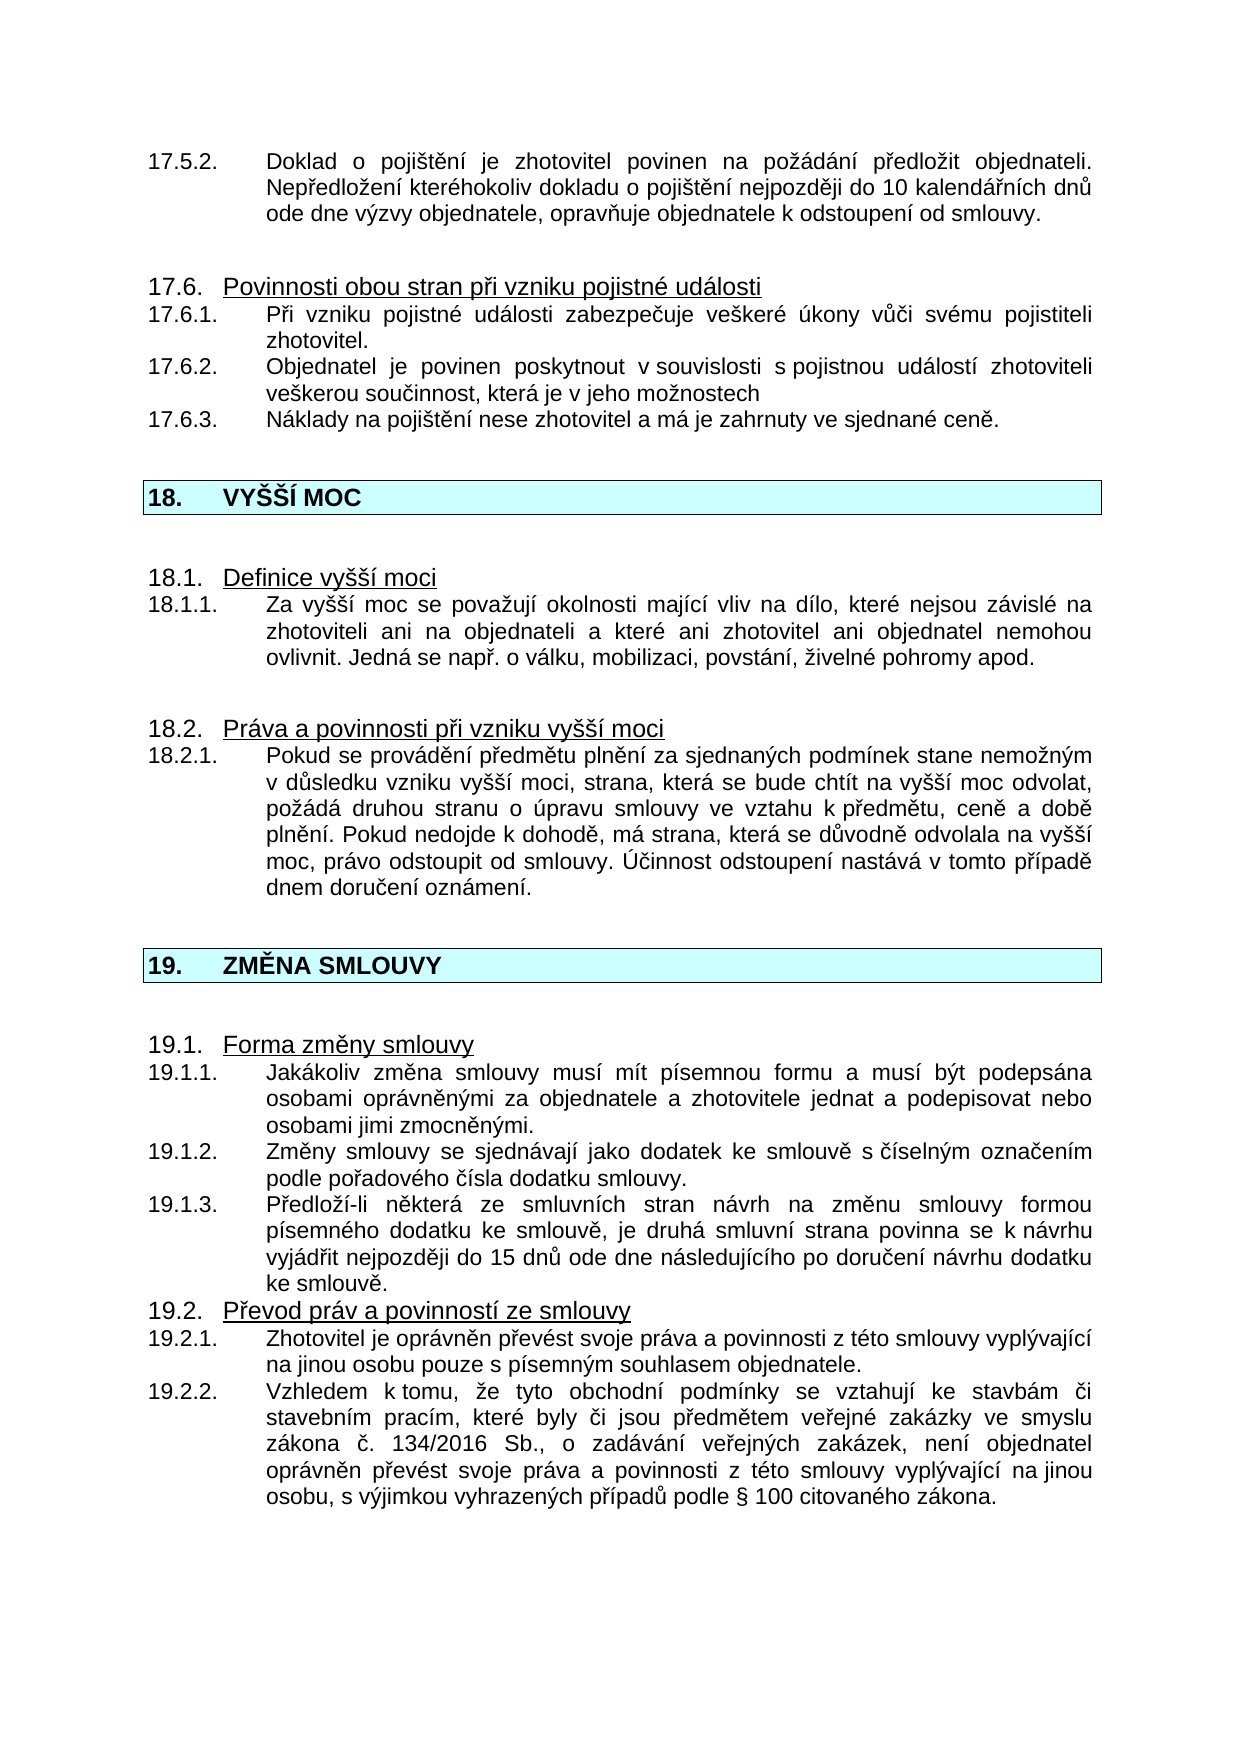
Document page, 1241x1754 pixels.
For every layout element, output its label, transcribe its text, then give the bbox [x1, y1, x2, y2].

list Práva a povinnosti při vzniku vyšší moci [148, 713, 1093, 742]
list Za vyšší moc se považují okolnosti mající vliv na dílo, které nejsou závislé na zhotoviteli ani na objednateli a které ani zhotovitel ani objednatel nemohou ovlivnit. Jedná se např. o válku, mobilizaci, povstání, živelné pohromy apod. [148, 591, 1093, 671]
list Náklady na pojištění nese zhotovitel a má je zahrnuty ve sjednané ceně. [148, 406, 1093, 432]
text Změna smlouvy [144, 949, 1101, 982]
list Pokud se provádění předmětu plnění za sjednaných podmínek stane nemožným v důsledku vzniku vyšší moci, strana, která se bude chtít na vyšší moc odvolat, požádá druhou stranu o úpravu smlouvy ve vztahu k předmětu, ceně a době plnění. Pokud nedojde k dohodě, má strana, která se důvodně odvolala na vyšší moc, právo odstoupit od smlouvy. Účinnost odstoupení nastává v tomto případě dnem doručení oznámení. [148, 742, 1093, 900]
list Objednatel je povinen poskytnout v souvislosti s pojistnou událostí zhotoviteli veškerou součinnost, která je v jeho možnostech [148, 353, 1093, 406]
list Forma změny smlouvy [148, 1030, 1093, 1059]
list Definice vyšší moci [148, 563, 1093, 591]
list Povinnosti obou stran při vzniku pojistné události [148, 272, 1093, 301]
list Jakákoliv změna smlouvy musí mít písemnou formu a musí být podepsána osobami oprávněnými za objednatele a zhotovitele jednat a podepisovat nebo osobami jimi zmocněnými. [148, 1059, 1093, 1138]
list Při vzniku pojistné události zabezpečuje veškeré úkony vůči svému pojistiteli zhotovitel. [148, 301, 1093, 353]
list Vzhledem k tomu, že tyto obchodní podmínky se vztahují ke stavbám či stavebním pracím, které byly či jsou předmětem veřejné zakázky ve smyslu zákona č. 134/2016 Sb., o zadávání veřejných zakázek, není objednatel oprávněn převést svoje práva a povinnosti z této smlouvy vyplývající na jinou osobu, s výjimkou vyhrazených případů podle § 100 citovaného zákona. [148, 1378, 1093, 1509]
list Předloží-li některá ze smluvních stran návrh na změnu smlouvy formou písemného dodatku ke smlouvě, je druhá smluvní strana povinna se k návrhu vyjádřit nejpozději do 15 dnů ode dne následujícího po doručení návrhu dodatku ke smlouvě. [148, 1191, 1093, 1296]
list Změny smlouvy se sjednávají jako dodatek ke smlouvě s číselným označením podle pořadového čísla dodatku smlouvy. [148, 1138, 1093, 1191]
list Převod práv a povinností ze smlouvy [148, 1296, 1093, 1325]
list Zhotovitel je oprávněn převést svoje práva a povinnosti z této smlouvy vyplývající na jinou osobu pouze s písemným souhlasem objednatele. [148, 1325, 1093, 1378]
text Vyšší moc [144, 481, 1101, 514]
list Doklad o pojištění je zhotovitel povinen na požádání předložit objednateli. Nepředložení kteréhokoliv dokladu o pojištění nejpozději do 10 kalendářních dnů ode dne výzvy objednatele, opravňuje objednatele k odstoupení od smlouvy. [148, 148, 1093, 227]
